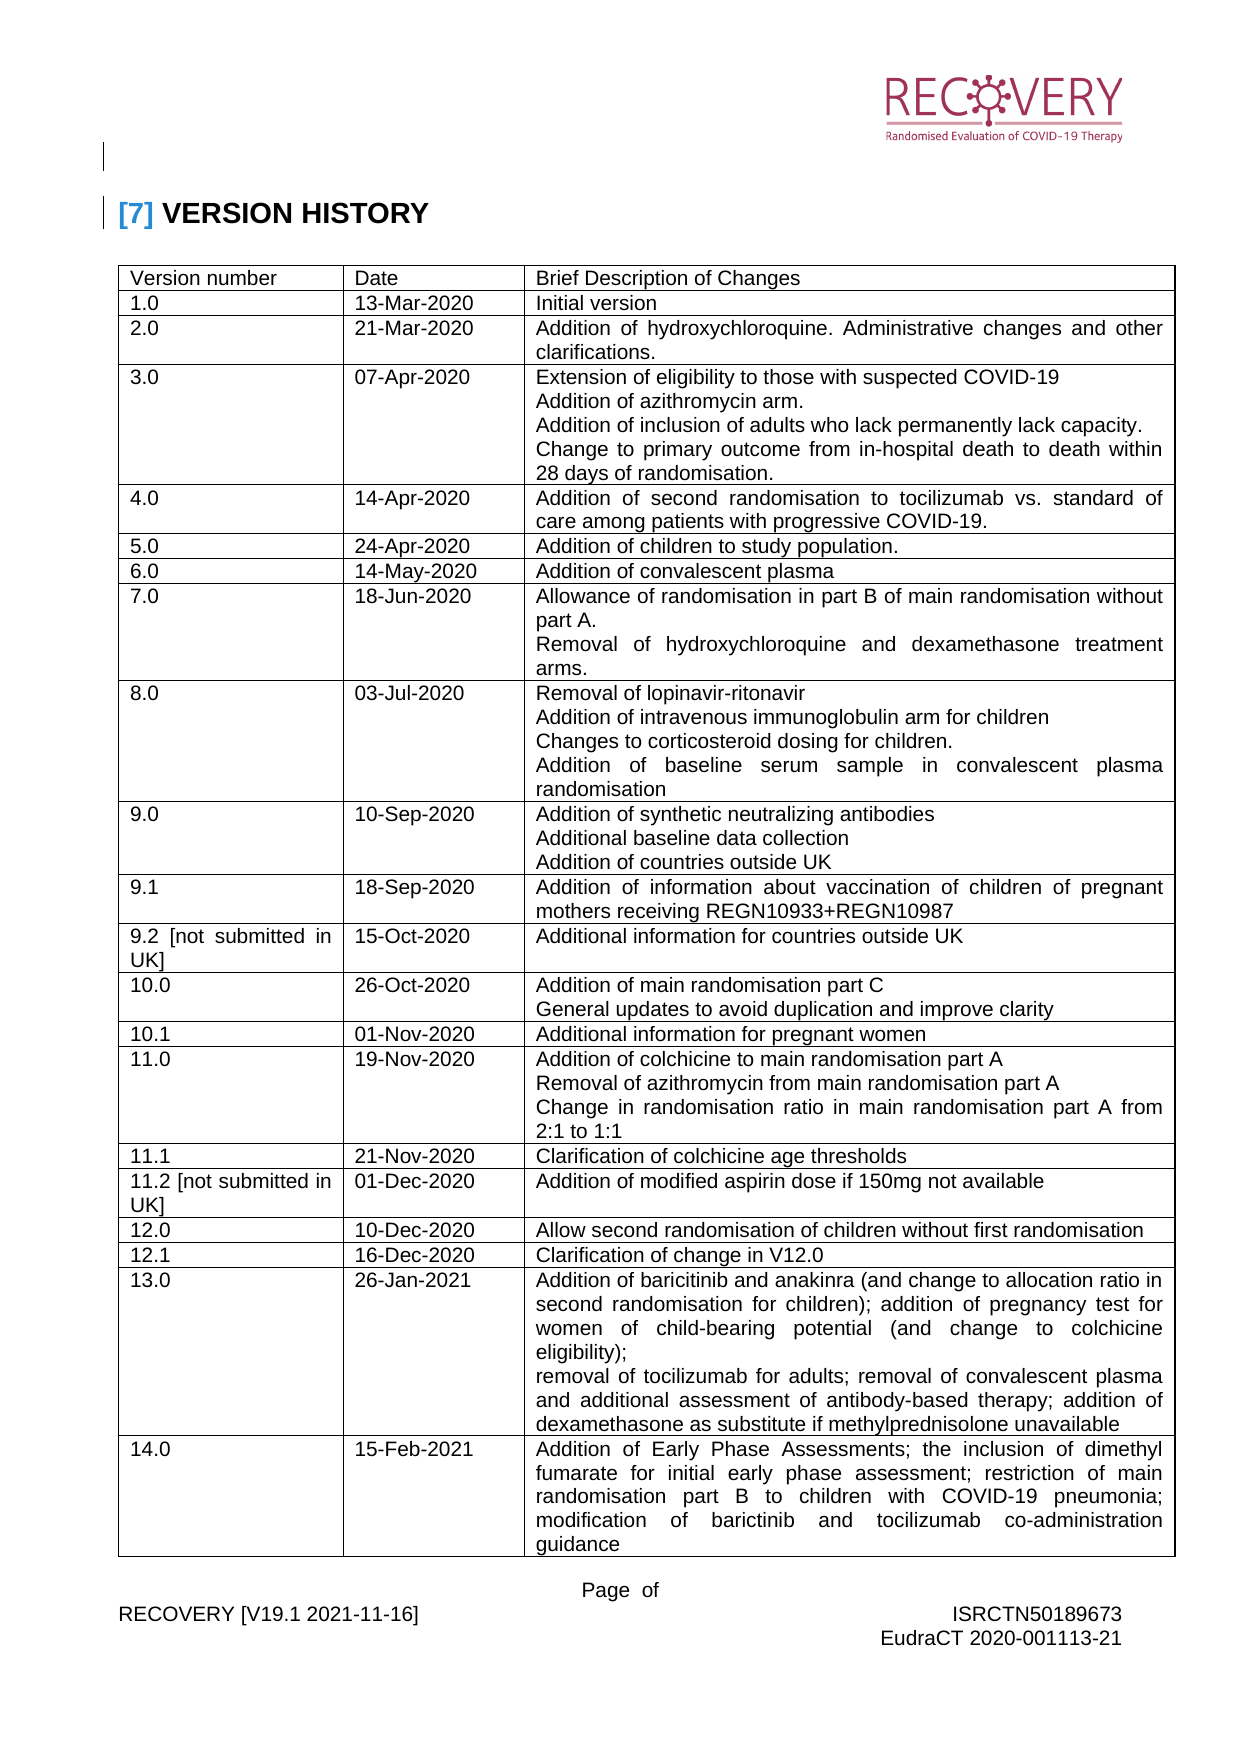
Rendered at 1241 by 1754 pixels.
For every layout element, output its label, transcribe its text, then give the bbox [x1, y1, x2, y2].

table_cell 07-Apr-2020 [344, 365, 524, 484]
table_cell Clarification of change in V12.0 [525, 1243, 1174, 1267]
table_cell 03-Jul-2020 [344, 681, 524, 801]
table_cell 15-Feb-2021 [344, 1436, 524, 1556]
table_header Version number [119, 266, 343, 289]
table_cell 9.2 [not submitted in UK] [119, 924, 343, 972]
table_cell Addition of modified aspirin dose if 150mg not available [525, 1169, 1174, 1217]
table_cell 11.1 [119, 1144, 343, 1168]
table_cell Initial version [525, 291, 1174, 314]
table_cell 4.0 [119, 485, 343, 533]
table_cell 14-May-2020 [344, 559, 524, 583]
table_cell 13-Mar-2020 [344, 291, 524, 314]
table_cell 6.0 [119, 559, 343, 583]
table_cell 10-Dec-2020 [344, 1218, 524, 1242]
table_cell 10.1 [119, 1022, 343, 1046]
table_cell Addition of information about vaccination of children of pregnant mothers receiving REGN10933+REGN10987 [525, 875, 1174, 923]
table_cell Addition of Early Phase Assessments; the inclusion of dimethyl fumarate for initial early phase assessment; restriction of main randomisation part B to children with COVID-19 pneumonia; modification of barictinib and tocilizumab co-administration guidance [525, 1436, 1174, 1556]
table_cell 9.1 [119, 875, 343, 923]
table_cell 19-Nov-2020 [344, 1047, 524, 1143]
table_cell 1.0 [119, 291, 343, 314]
table_cell Removal of lopinavir-ritonavir Addition of intravenous immunoglobulin arm for children Changes to corticosteroid dosing for children. Addition of baseline serum sample in convalescent plasma randomisation [525, 681, 1174, 801]
table_cell Addition of synthetic neutralizing antibodies Additional baseline data collection Addition of countries outside UK [525, 802, 1174, 874]
table_cell 18-Jun-2020 [344, 584, 524, 680]
subtitle VERSION HISTORY [118, 196, 1122, 229]
table_cell Allow second randomisation of children without first randomisation [525, 1218, 1174, 1242]
table_header Brief Description of Changes [525, 266, 1174, 289]
table_cell 3.0 [119, 365, 343, 484]
picture [886, 75, 1123, 143]
table_cell 2.0 [119, 316, 343, 363]
table_header Date [344, 266, 524, 289]
table_cell 01-Nov-2020 [344, 1022, 524, 1046]
table_cell Allowance of randomisation in part B of main randomisation without part A. Removal of hydroxychloroquine and dexamethasone treatment arms. [525, 584, 1174, 680]
table_cell Addition of main randomisation part C General updates to avoid duplication and improve clarity [525, 973, 1174, 1021]
table_cell 24-Apr-2020 [344, 534, 524, 558]
table_cell 5.0 [119, 534, 343, 558]
table_cell Extension of eligibility to those with suspected COVID-19 Addition of azithromycin arm. Addition of inclusion of adults who lack permanently lack capacity. Change to primary outcome from in-hospital death to death within 28 days of randomisation. [525, 365, 1174, 484]
table_cell Addition of children to study population. [525, 534, 1174, 558]
table_cell Addition of colchicine to main randomisation part A Removal of azithromycin from main randomisation part A Change in randomisation ratio in main randomisation part A from 2:1 to 1:1 [525, 1047, 1174, 1143]
table_cell Addition of second randomisation to tocilizumab vs. standard of care among patients with progressive COVID-19. [525, 485, 1174, 533]
table_cell 01-Dec-2020 [344, 1169, 524, 1217]
table_cell Addition of convalescent plasma [525, 559, 1174, 583]
table_cell 13.0 [119, 1268, 343, 1435]
table_cell 26-Oct-2020 [344, 973, 524, 1021]
table_cell 10.0 [119, 973, 343, 1021]
table_cell 9.0 [119, 802, 343, 874]
table_cell 11.2 [not submitted in UK] [119, 1169, 343, 1217]
table_cell 18-Sep-2020 [344, 875, 524, 923]
table_cell 21-Nov-2020 [344, 1144, 524, 1168]
table_cell 14.0 [119, 1436, 343, 1556]
table_cell 12.0 [119, 1218, 343, 1242]
table_cell 10-Sep-2020 [344, 802, 524, 874]
table_cell 15-Oct-2020 [344, 924, 524, 972]
table_cell 21-Mar-2020 [344, 316, 524, 363]
table_cell 11.0 [119, 1047, 343, 1143]
table_cell 12.1 [119, 1243, 343, 1267]
table_cell Addition of baricitinib and anakinra (and change to allocation ratio in second randomisation for children); addition of pregnancy test for women of child-bearing potential (and change to colchicine eligibility); removal of tocilizumab for adults; removal of convalescent plasma and additional assessment of antibody-based therapy; addition of dexamethasone as substitute if methylprednisolone unavailable [525, 1268, 1174, 1435]
table_cell Additional information for pregnant women [525, 1022, 1174, 1046]
table_cell 7.0 [119, 584, 343, 680]
table_cell 16-Dec-2020 [344, 1243, 524, 1267]
table_cell Clarification of colchicine age thresholds [525, 1144, 1174, 1168]
table_cell 14-Apr-2020 [344, 485, 524, 533]
table_cell 26-Jan-2021 [344, 1268, 524, 1435]
table_cell 8.0 [119, 681, 343, 801]
table_cell Additional information for countries outside UK [525, 924, 1174, 972]
table_cell Addition of hydroxychloroquine. Administrative changes and other clarifications. [525, 316, 1174, 363]
